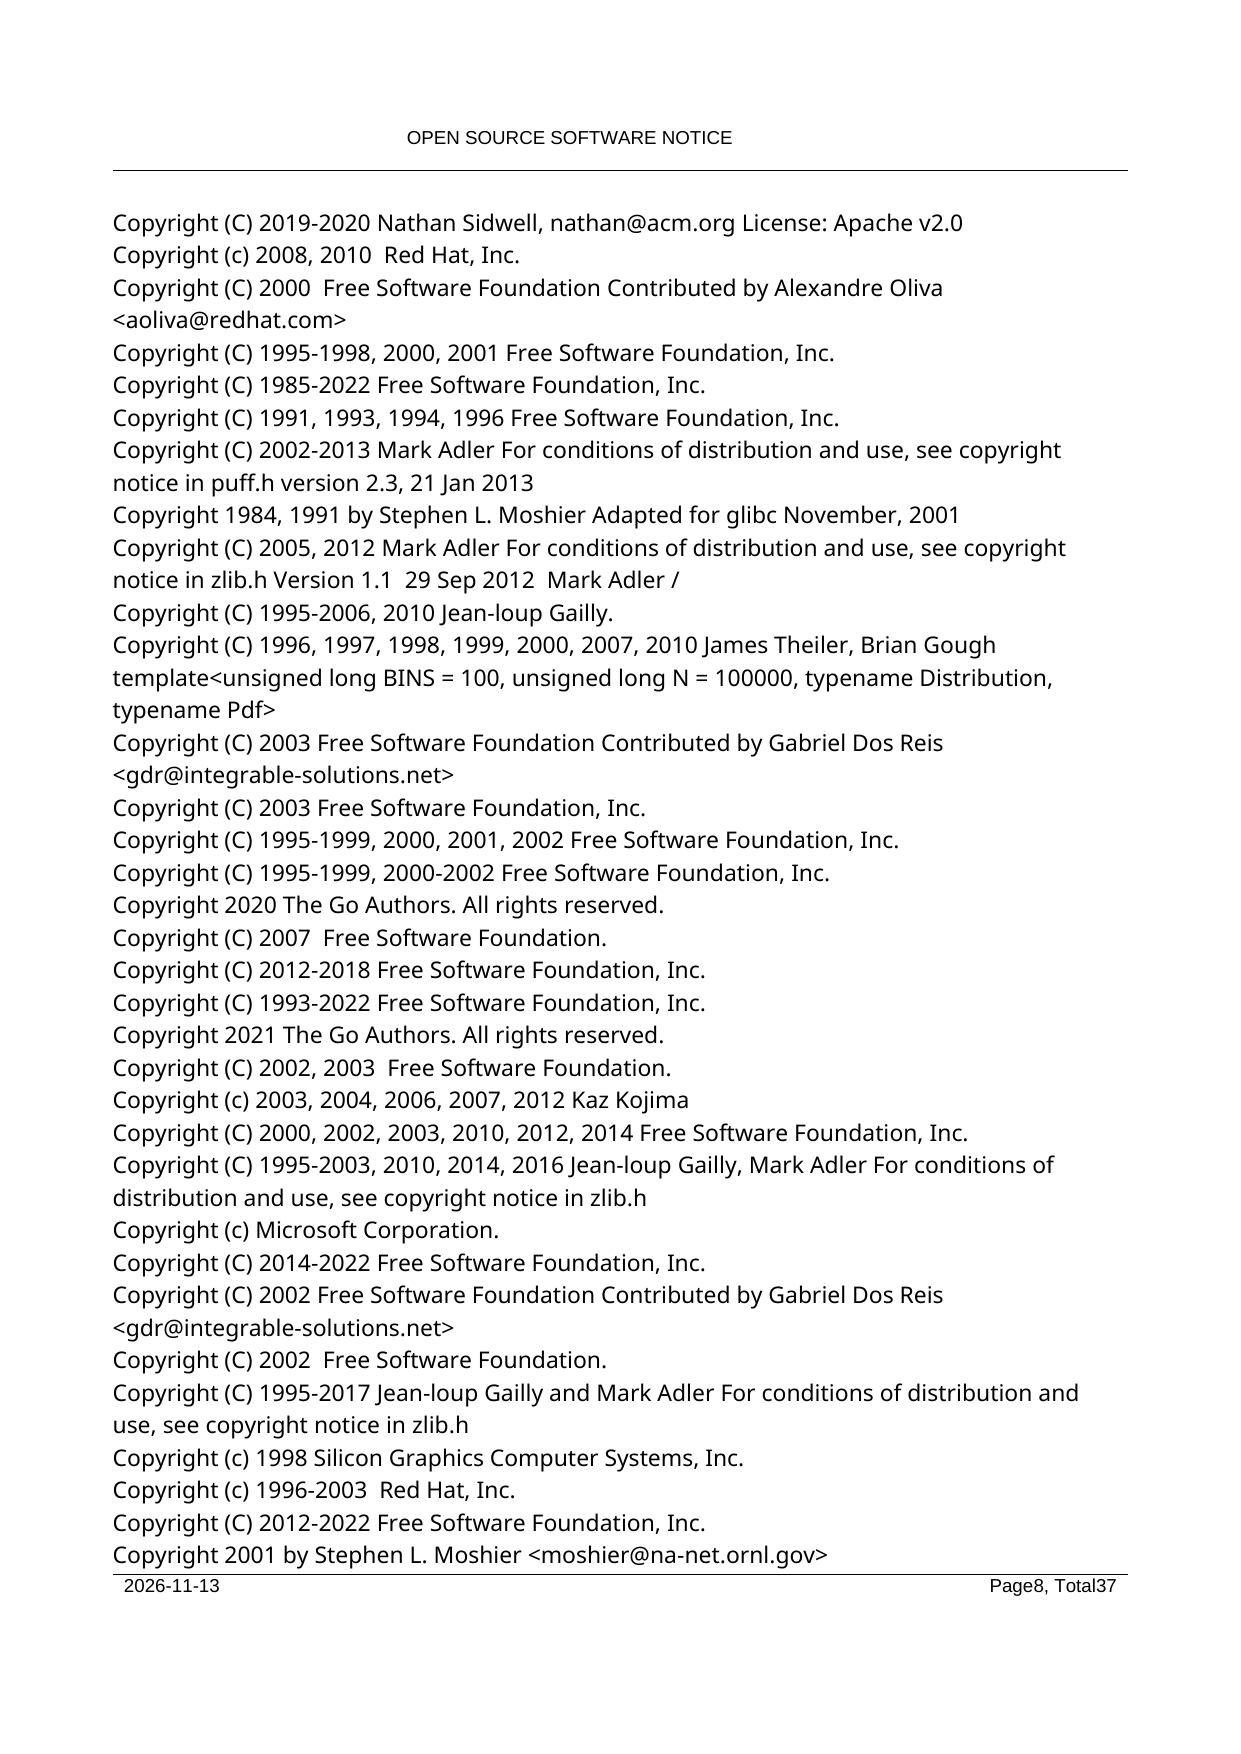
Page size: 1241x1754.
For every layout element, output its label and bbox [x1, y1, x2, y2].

text [112, 206, 1128, 1571]
